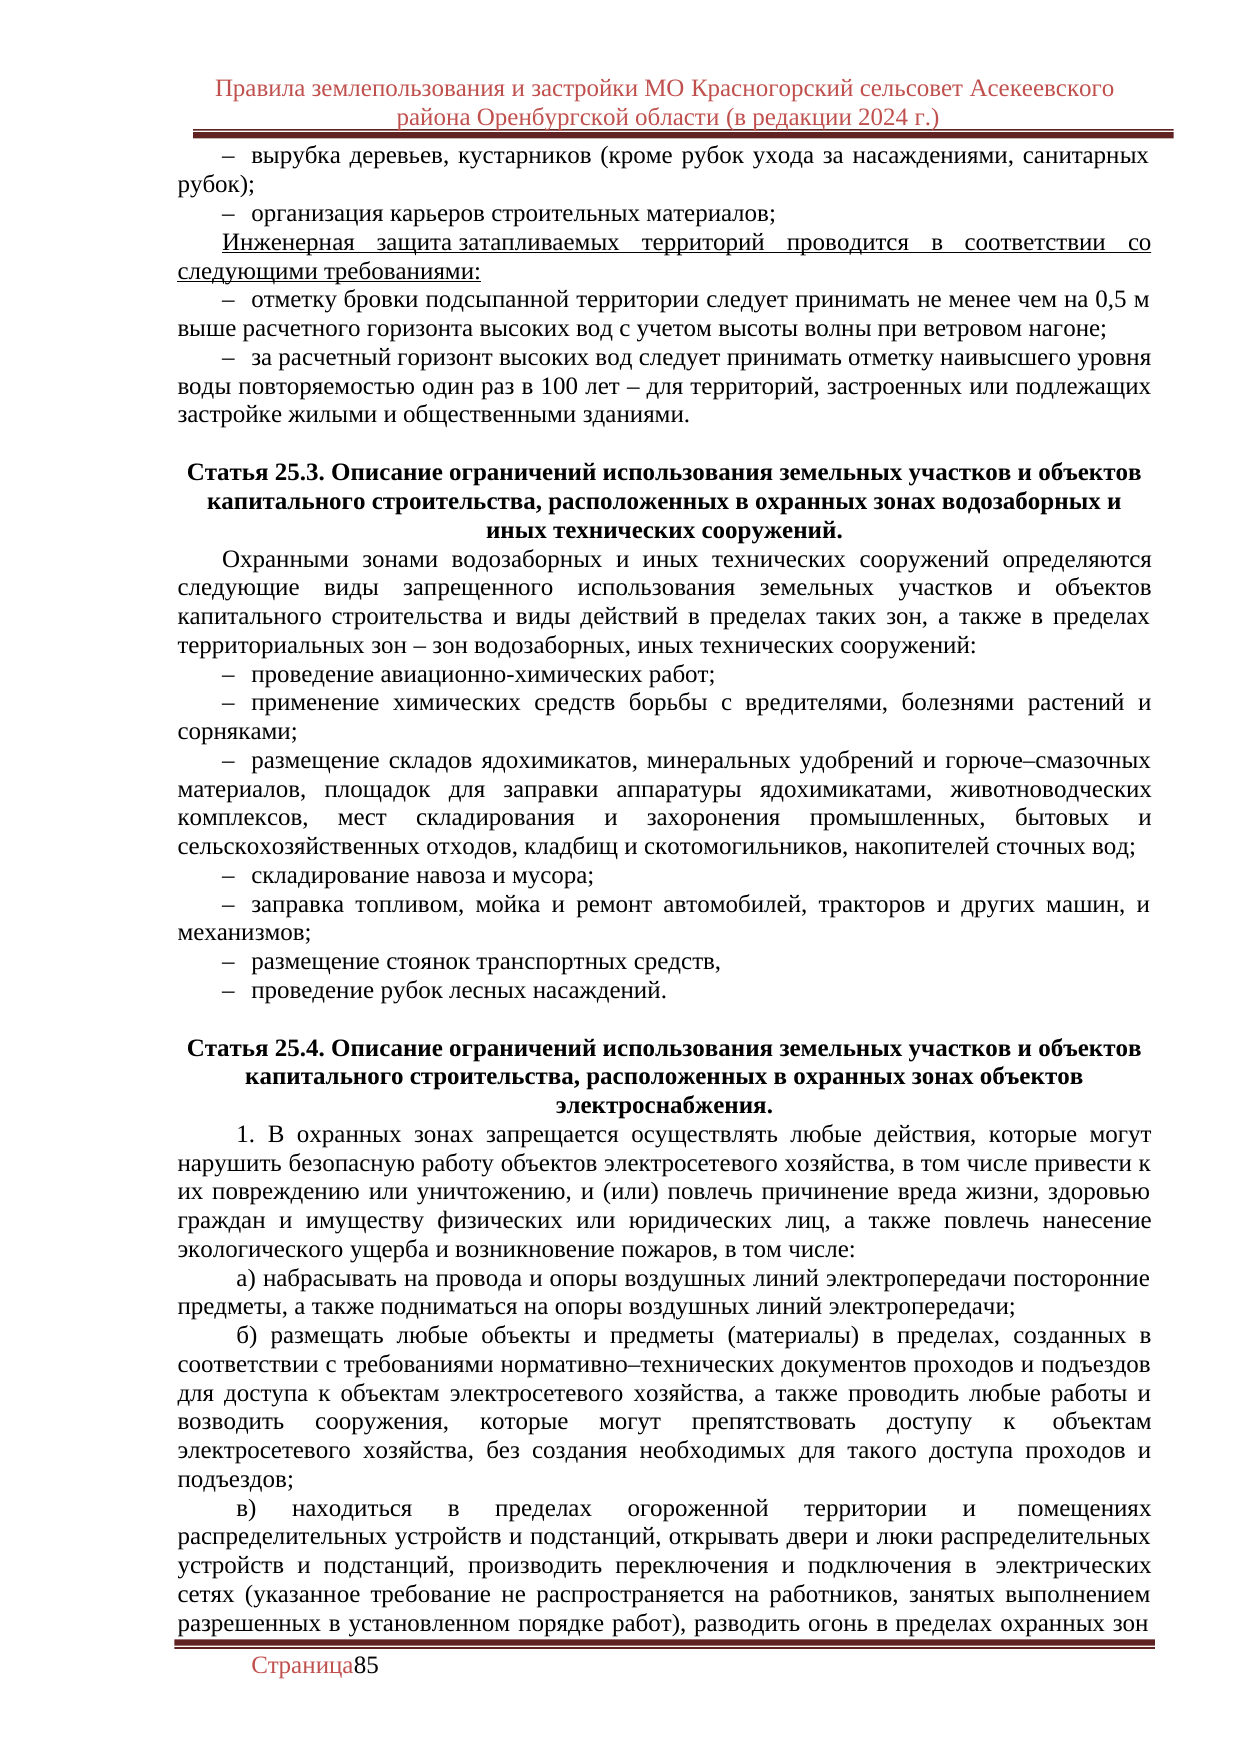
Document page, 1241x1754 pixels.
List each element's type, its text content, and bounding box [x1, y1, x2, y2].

subtitle Статья 25.4. Описание ограничений использования земельных участков и объектов капитального строительства, расположенных в охранных зонах объектов электроснабжения. [186, 1033, 1142, 1119]
list вырубка деревьев, кустарников (кроме рубок ухода за насаждениями, санитарных рубок); [177, 141, 1151, 198]
list отметку бровки подсыпанной территории следует принимать не менее чем на 0,5 м выше расчетного горизонта высоких вод с учетом высоты волны при ветровом нагоне; [177, 284, 1152, 342]
list проведение рубок лесных насаждений. [222, 975, 1167, 1004]
list В охранных зонах запрещается осуществлять любые действия, которые могут нарушить безопасную работу объектов электросетевого хозяйства, в том числе привести к их повреждению или уничтожению, и (или) повлечь причинение вреда жизни, здоровью граждан и имуществу физических или юридических лиц, а также повлечь нанесение экологического ущерба и возникновение пожаров, в том числе: [177, 1119, 1152, 1263]
text Инженерная защита затапливаемых территорий проводится в соответствии со следующими требованиями: [177, 227, 1152, 284]
list размещение складов ядохимикатов, минеральных удобрений и горюче–смазочных материалов, площадок для заправки аппаратуры ядохимикатами, животноводческих комплексов, мест складирования и захоронения промышленных, бытовых и сельскохозяйственных отходов, кладбищ и скотомогильников, накопителей сточных вод; [177, 745, 1152, 860]
list размещение стоянок транспортных средств, [222, 946, 1167, 975]
text в) находиться в пределах огороженной территории и помещениях распределительных устройств и подстанций, открывать двери и люки распределительных устройств и подстанций, производить переключения и подключения в электрических сетях (указанное требование не распространяется на работников, занятых выполнением разрешенных в установленном порядке работ), разводить огонь в пределах охранных зон [177, 1493, 1152, 1636]
list заправка топливом, мойка и ремонт автомобилей, тракторов и других машин, и механизмов; [177, 889, 1151, 946]
list складирование навоза и мусора; [222, 860, 1167, 889]
text Охранными зонами водозаборных и иных технических сооружений определяются следующие виды запрещенного использования земельных участков и объектов капитального строительства и виды действий в пределах таких зон, а также в пределах территориальных зон – зон водозаборных, иных технических сооружений: [177, 544, 1152, 659]
list проведение авиационно-химических работ; [222, 659, 1167, 687]
subtitle Статья 25.3. Описание ограничений использования земельных участков и объектов капитального строительства, расположенных в охранных зонах водозаборных и иных технических сооружений. [186, 457, 1142, 544]
list применение химических средств борьбы с вредителями, болезнями растений и сорняками; [177, 687, 1151, 745]
list за расчетный горизонт высоких вод следует принимать отметку наивысшего уровня воды повторяемостью один раз в 100 лет – для территорий, застроенных или подлежащих застройке жилыми и общественными зданиями. [177, 342, 1152, 428]
text б) размещать любые объекты и предметы (материалы) в пределах, созданных в соответствии с требованиями нормативно–технических документов проходов и подъездов для доступа к объектам электросетевого хозяйства, а также проводить любые работы и возводить сооружения, которые могут препятствовать доступу к объектам электросетевого хозяйства, без создания необходимых для такого доступа проходов и подъездов; [177, 1320, 1152, 1493]
list организация карьеров строительных материалов; [222, 198, 1167, 227]
text а) набрасывать на провода и опоры воздушных линий электропередачи посторонние предметы, а также подниматься на опоры воздушных линий электропередачи; [177, 1263, 1151, 1320]
